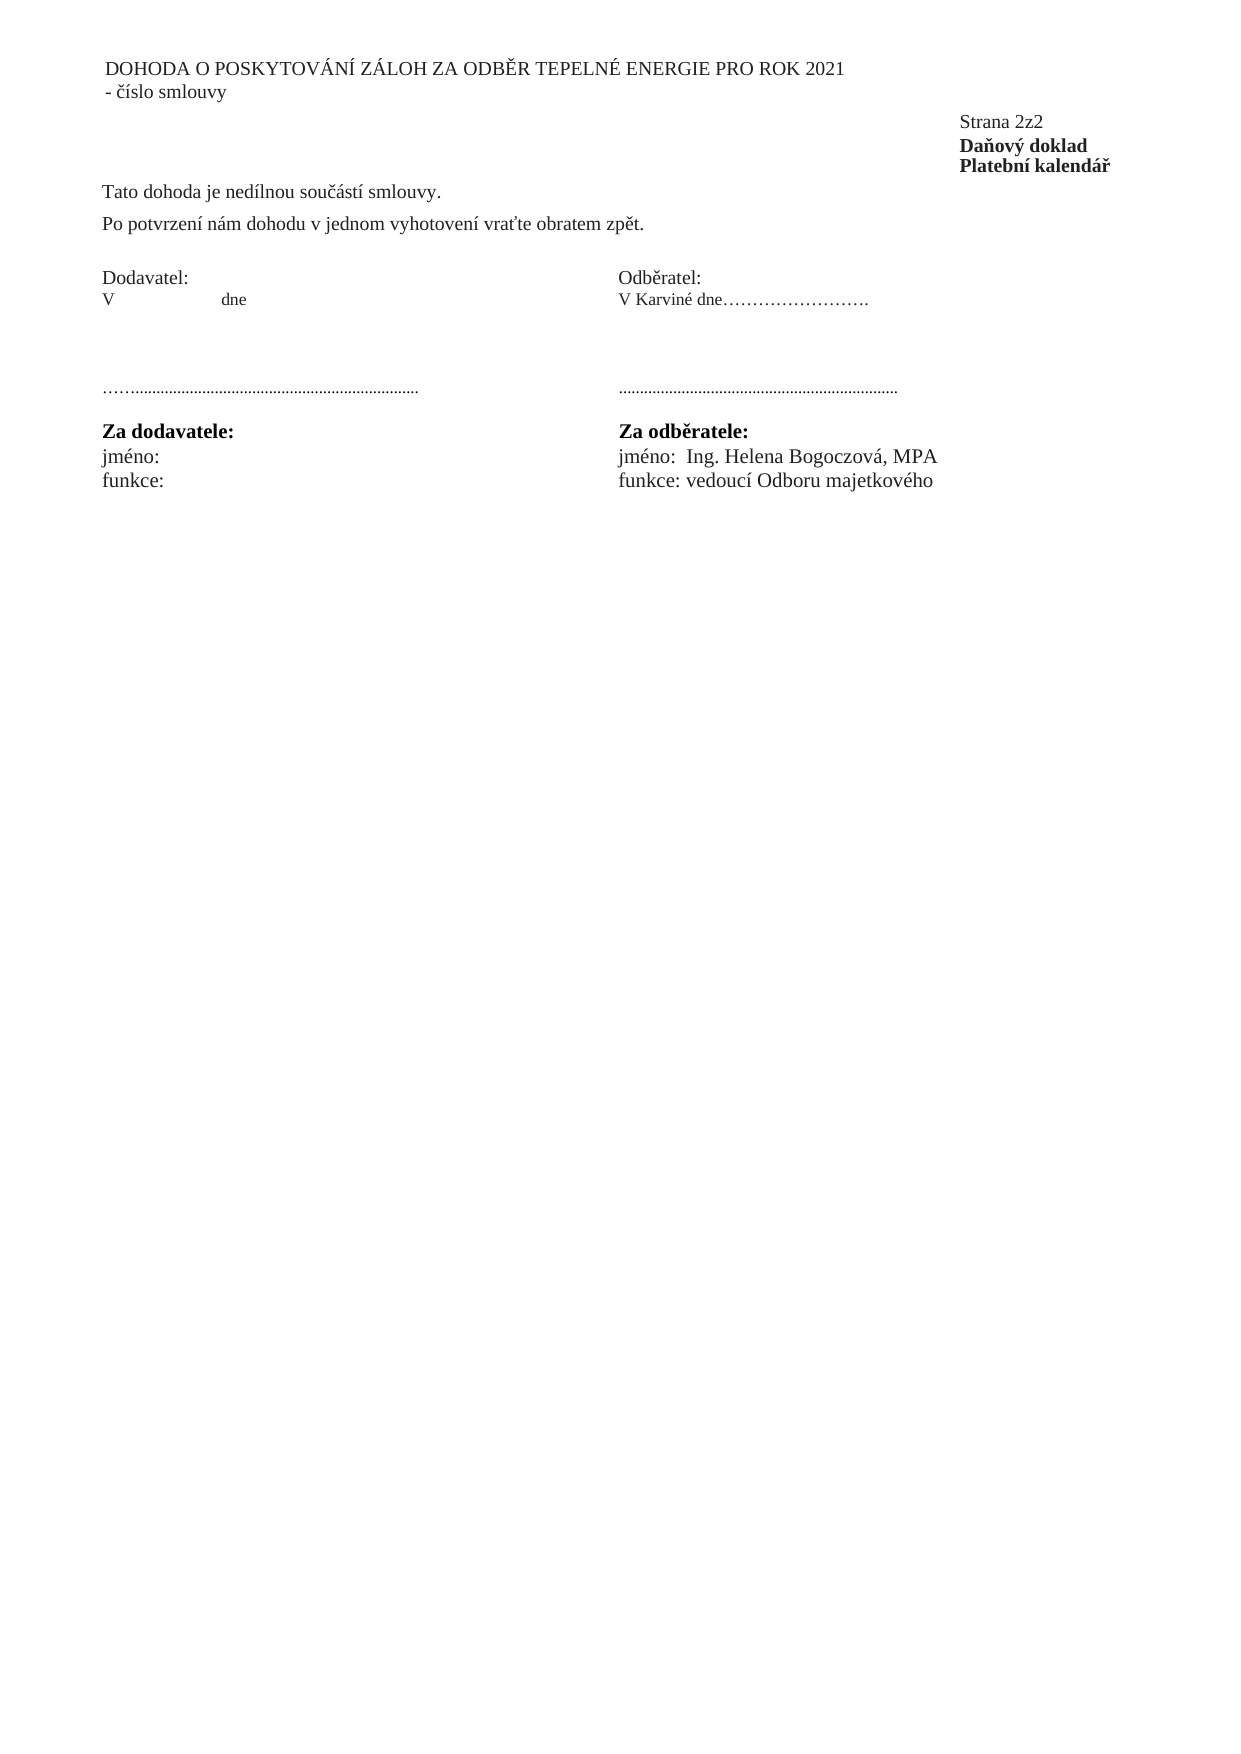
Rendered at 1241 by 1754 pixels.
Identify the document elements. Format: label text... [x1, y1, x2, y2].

text Dodavatel: Odběratel: [102, 266, 1124, 289]
text Za dodavatele: Za odběratele: [102, 419, 1124, 443]
text Po potvrzení nám dohodu v jednom vyhotovení vraťte obratem zpět. [102, 215, 1124, 234]
text funkce: funkce: vedoucí Odboru majetkového [102, 468, 1124, 492]
text jméno: jméno: Ing. Helena Bogoczová, MPA [102, 443, 1124, 468]
text …….................................................................... ................................................................... [102, 377, 1124, 397]
text Tato dohoda je nedílnou součástí smlouvy. [102, 181, 1124, 203]
text Strana 2z2 [959, 113, 1120, 132]
text Daňový doklad Platební kalendář [959, 137, 1120, 176]
text V dne V Karviné dne……………………. [102, 289, 1124, 309]
